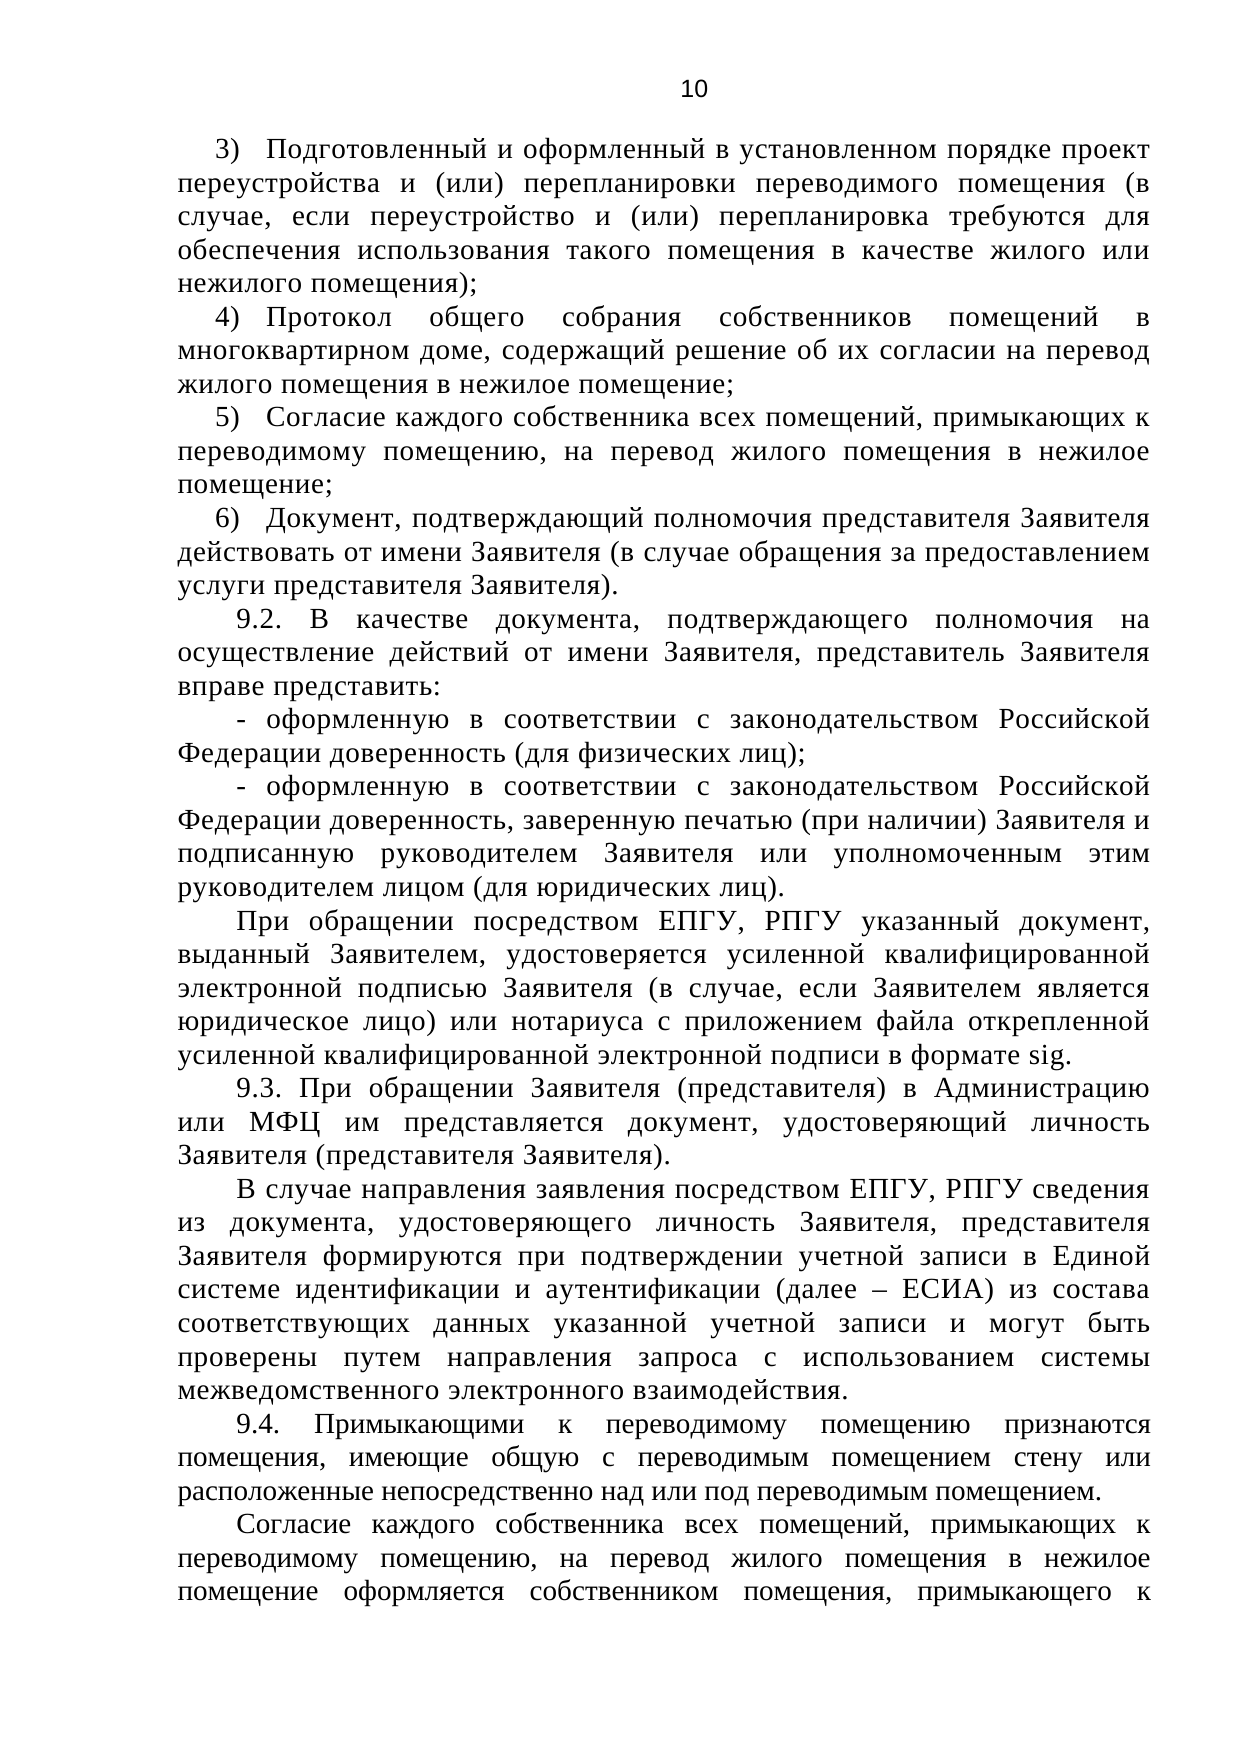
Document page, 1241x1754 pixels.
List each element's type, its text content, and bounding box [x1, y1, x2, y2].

text - оформленную в соответствии с законодательством Российской Федерации доверенность (для физических лиц); [177, 701, 1152, 768]
list Документ, подтверждающий полномочия представителя Заявителя действовать от имени Заявителя (в случае обращения за предоставлением услуги представителя Заявителя). [177, 500, 1152, 601]
text При обращении посредством ЕПГУ, РПГУ указанный документ, выданный Заявителем, удостоверяется усиленной квалифицированной электронной подписью Заявителя (в случае, если Заявителем является юридическое лицо) или нотариуса с приложением файла открепленной усиленной квалифицированной электронной подписи в формате sig. [177, 903, 1152, 1070]
text 9.4. Примыкающими к переводимому помещению признаются помещения, имеющие общую с переводимым помещением стену или расположенные непосредственно над или под переводимым помещением. [177, 1406, 1152, 1506]
list Протокол общего собрания собственников помещений в многоквартирном доме, содержащий решение об их согласии на перевод жилого помещения в нежилое помещение; [177, 299, 1152, 399]
list Согласие каждого собственника всех помещений, примыкающих к переводимому помещению, на перевод жилого помещения в нежилое помещение; [177, 399, 1152, 500]
text 9.2. В качестве документа, подтверждающего полномочия на осуществление действий от имени Заявителя, представитель Заявителя вправе представить: [177, 601, 1152, 701]
text 9.3. При обращении Заявителя (представителя) в Администрацию или МФЦ им представляется документ, удостоверяющий личность Заявителя (представителя Заявителя). [177, 1070, 1152, 1171]
text - оформленную в соответствии с законодательством Российской Федерации доверенность, заверенную печатью (при наличии) Заявителя и подписанную руководителем Заявителя или уполномоченным этим руководителем лицом (для юридических лиц). [177, 768, 1152, 903]
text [177, 1506, 1152, 1607]
text В случае направления заявления посредством ЕПГУ, РПГУ сведения из документа, удостоверяющего личность Заявителя, представителя Заявителя формируются при подтверждении учетной записи в Единой системе идентификации и аутентификации (далее – ЕСИА) из состава соответствующих данных указанной учетной записи и могут быть проверены путем направления запроса с использованием системы межведомственного электронного взаимодействия. [177, 1171, 1152, 1406]
list Подготовленный и оформленный в установленном порядке проект переустройства и (или) перепланировки переводимого помещения (в случае, если переустройство и (или) перепланировка требуются для обеспечения использования такого помещения в качестве жилого или нежилого помещения); [177, 131, 1152, 299]
